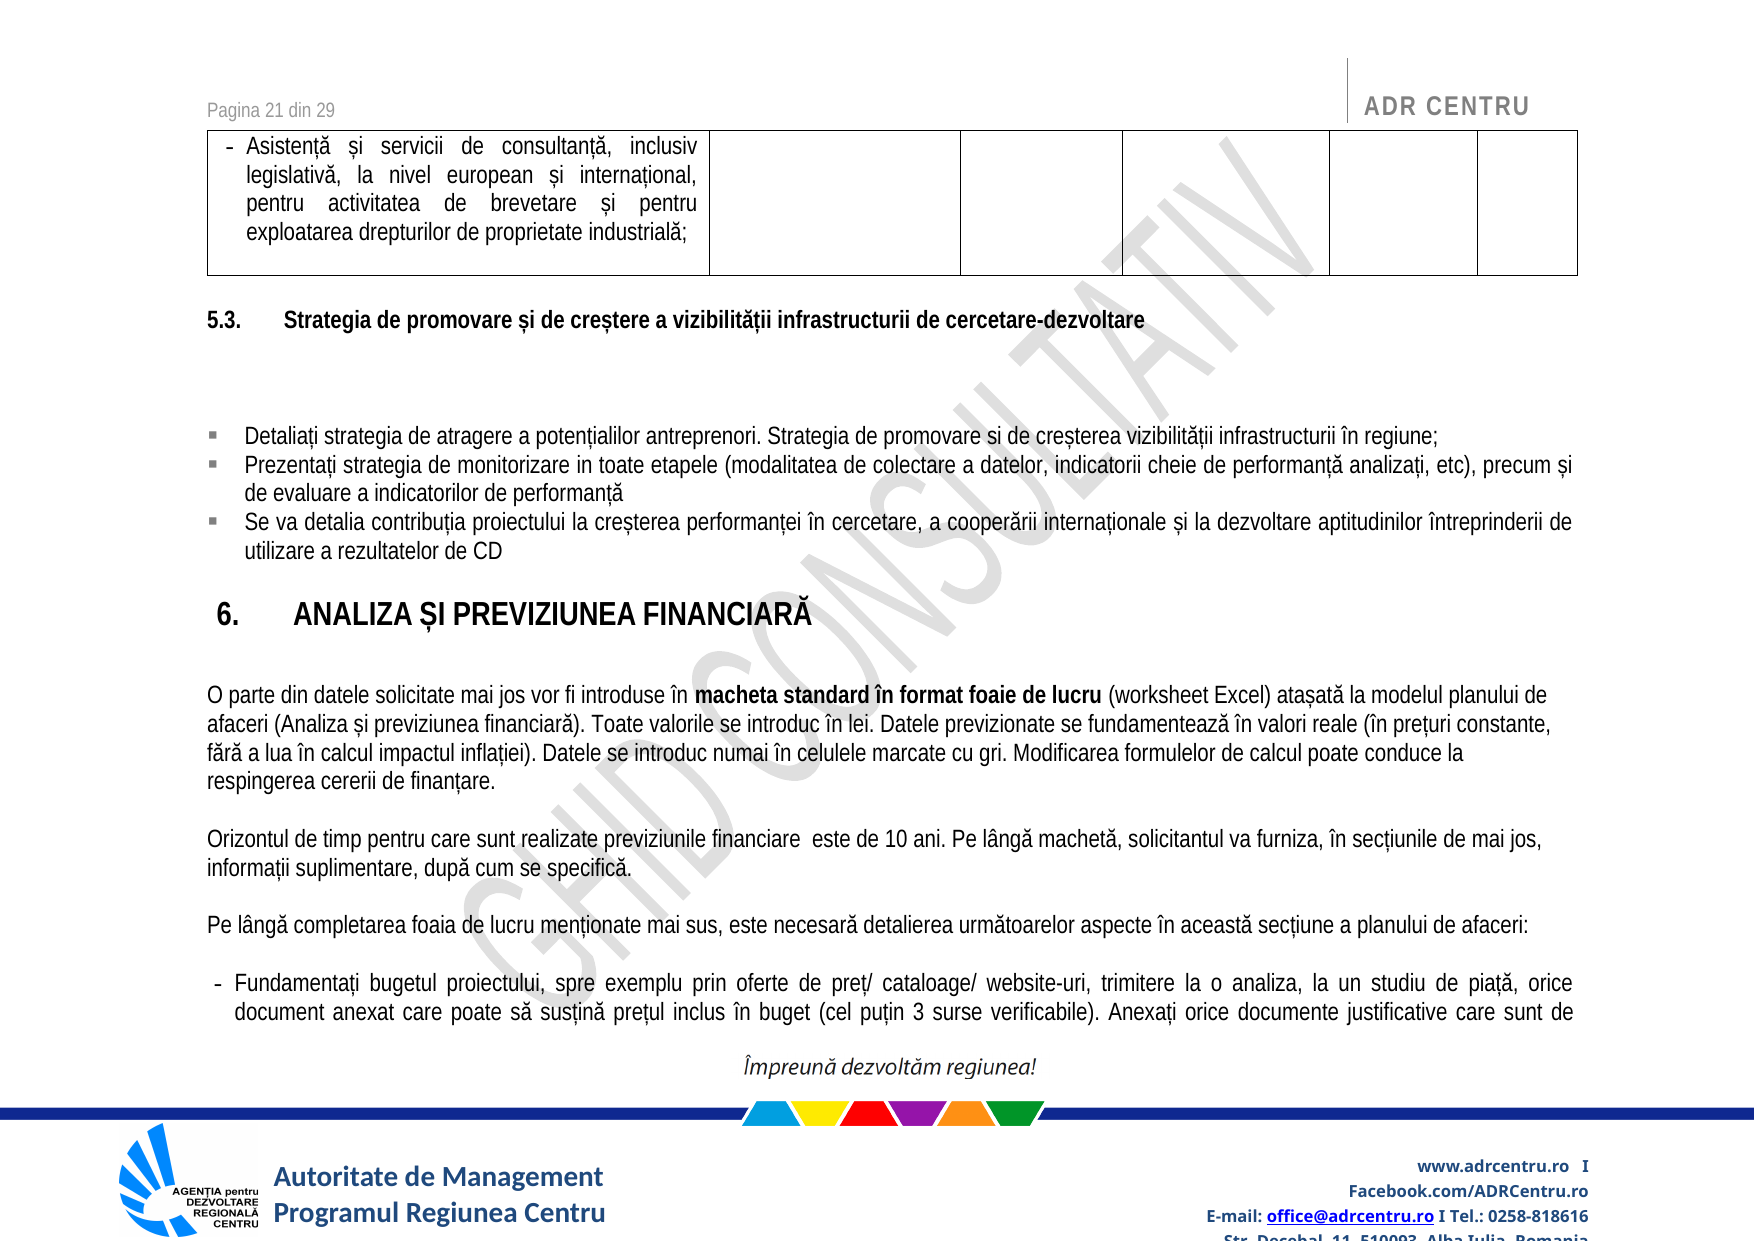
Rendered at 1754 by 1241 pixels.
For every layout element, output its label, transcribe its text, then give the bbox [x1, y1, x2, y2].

list Detaliați strategia de atragere a potențialilor antreprenori. Strategia de promovare si de creșterea vizibilității infrastructurii în regiune; [207, 421, 1577, 449]
list Strategia de promovare și de creștere a vizibilității infrastructurii de cercetare-dezvoltare [207, 305, 1577, 334]
table_cell [1123, 131, 1329, 275]
text Orizontul de timp pentru care sunt realizate previziunile financiare este de 10 ani. Pe lângă machetă, solicitantul va furniza, în secțiunile de mai jos, informații suplimentare, după cum se specifică. [207, 824, 1577, 881]
text Pe lângă completarea foaia de lucru menționate mai sus, este necesară detalierea următoarelor aspecte în această secțiune a planului de afaceri: [207, 910, 1577, 939]
list Prezentați strategia de monitorizare in toate etapele (modalitatea de colectare a datelor, indicatorii cheie de performanță analizați, etc), precum și de evaluare a indicatorilor de performanță [207, 449, 1577, 507]
table_cell [710, 131, 960, 275]
picture [787, 1101, 1754, 1126]
table_cell [961, 131, 1122, 275]
picture [0, 1101, 755, 1237]
subtitle ANALIZA ȘI PREVIZIUNEA FINANCIARĂ [216, 594, 1577, 632]
picture [731, 1053, 1050, 1079]
table_cell [1478, 131, 1577, 275]
list Se va detalia contribuția proiectului la creșterea performanței în cercetare, a cooperării internaționale și la dezvoltare aptitudinilor întreprinderii de utilizare a rezultatelor de CD [207, 507, 1577, 564]
table_cell [1330, 131, 1477, 275]
text O parte din datele solicitate mai jos vor fi introduse în macheta standard în format foaie de lucru (worksheet Excel) atașată la modelul planului de afaceri (Analiza și previziunea financiară). Toate valorile se introduc în lei. Datele previzionate se fundamentează în valori reale (în prețuri constante, fără a lua în calcul impactul inflației). Datele se introduc numai în celulele marcate cu gri. Modificarea formulelor de calcul poate conduce la respingerea cererii de finanțare. [207, 680, 1577, 795]
